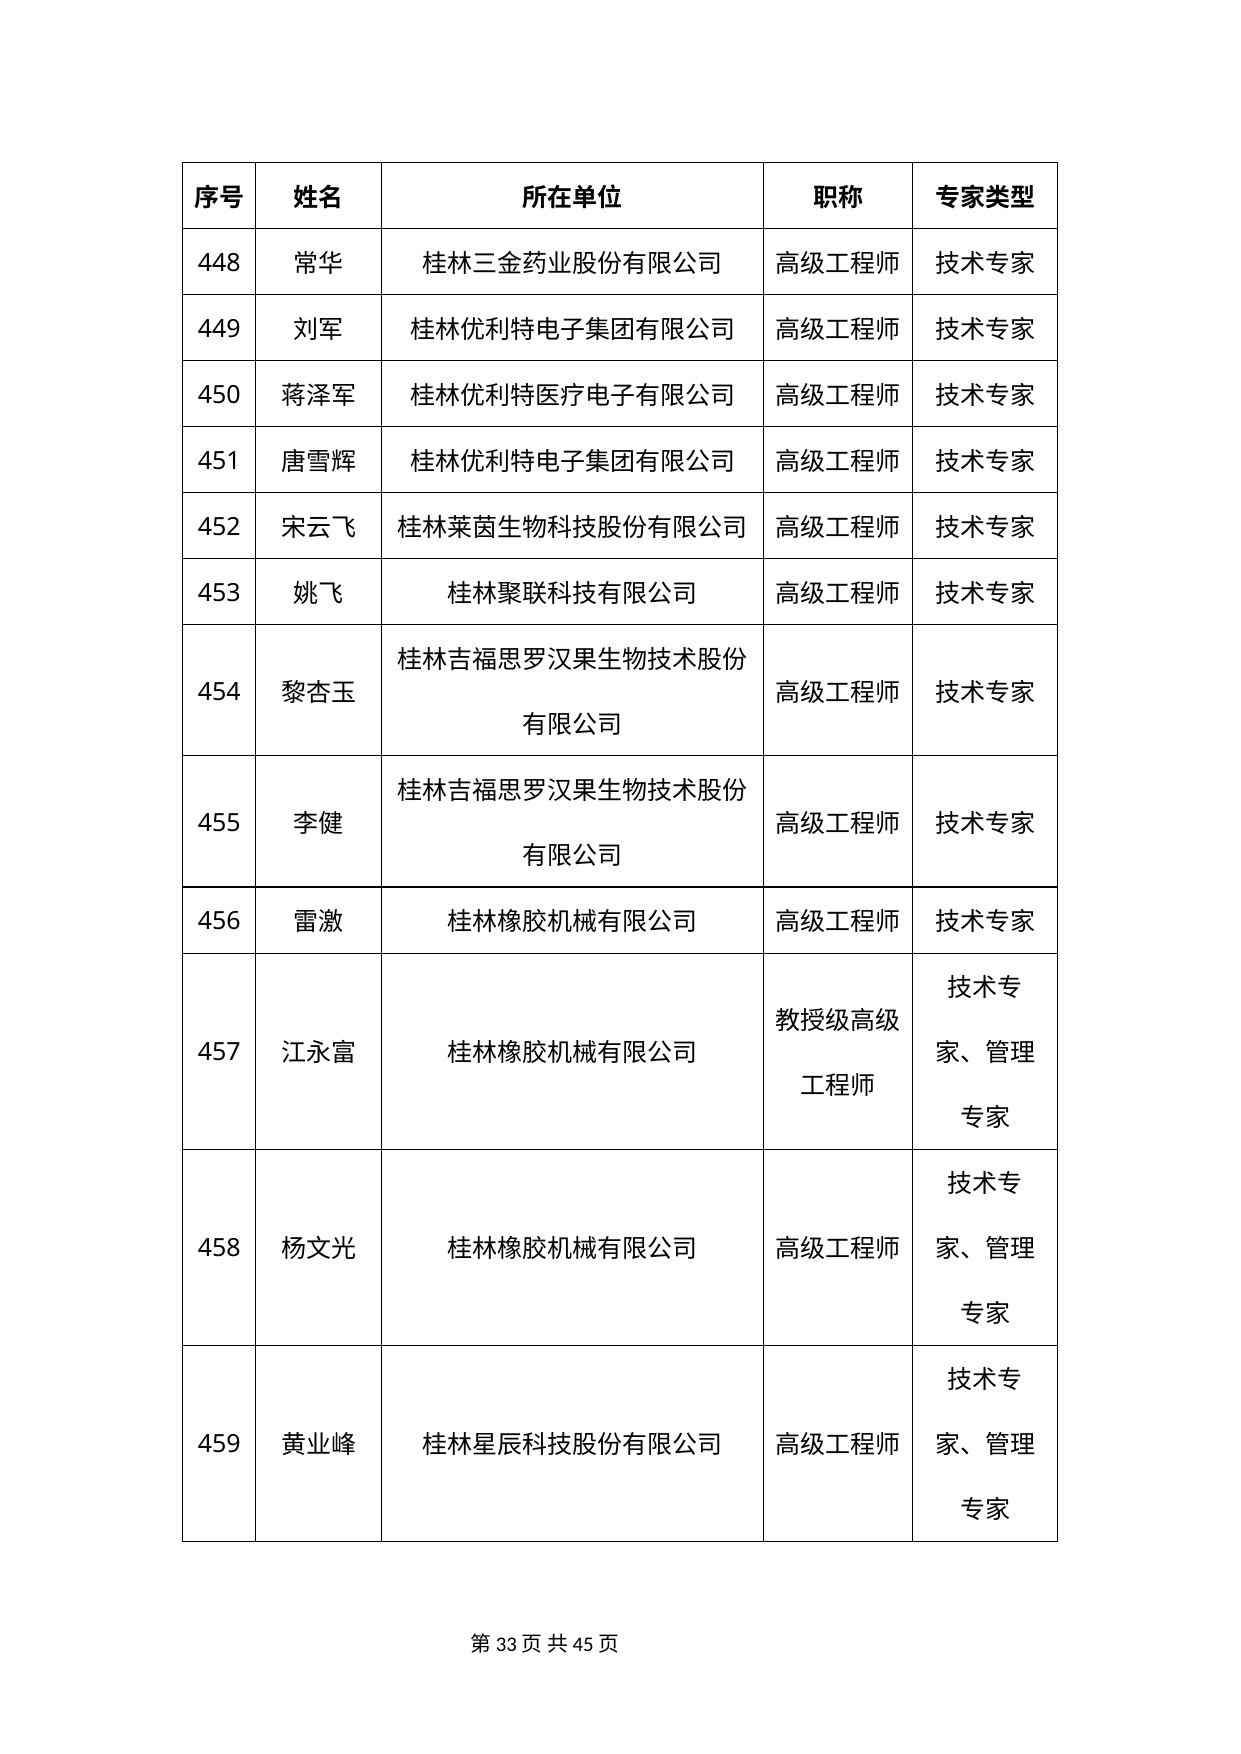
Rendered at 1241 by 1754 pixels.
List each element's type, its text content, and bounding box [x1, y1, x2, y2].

table_header 职称 [764, 163, 912, 228]
table_cell 桂林星辰科技股份有限公司 [382, 1346, 763, 1541]
table_cell 高级工程师 [764, 1346, 912, 1541]
table_cell 技术专家 [913, 888, 1057, 952]
table_cell 455 [183, 756, 255, 886]
table_header 姓名 [256, 163, 381, 228]
table_cell 宋云飞 [256, 493, 381, 558]
table_cell 桂林橡胶机械有限公司 [382, 954, 763, 1148]
table_cell 技术专家 [913, 559, 1057, 624]
table_cell 高级工程师 [764, 1150, 912, 1344]
table_header 所在单位 [382, 163, 763, 228]
table_cell 技术专家、管理专家 [913, 954, 1057, 1148]
table_cell 高级工程师 [764, 361, 912, 426]
table_cell 教授级高级工程师 [764, 954, 912, 1148]
table_cell 454 [183, 625, 255, 755]
table_cell 高级工程师 [764, 559, 912, 624]
table_cell 456 [183, 888, 255, 952]
table_cell 技术专家 [913, 427, 1057, 492]
table_cell 桂林聚联科技有限公司 [382, 559, 763, 624]
table_cell 蒋泽军 [256, 361, 381, 426]
table_cell 高级工程师 [764, 493, 912, 558]
table_cell 457 [183, 954, 255, 1148]
table_cell 459 [183, 1346, 255, 1541]
table_cell 技术专家 [913, 756, 1057, 886]
table_cell 技术专家、管理专家 [913, 1150, 1057, 1344]
table_cell 桂林优利特电子集团有限公司 [382, 427, 763, 492]
table_cell 高级工程师 [764, 625, 912, 755]
table_cell 技术专家 [913, 229, 1057, 294]
table_cell 高级工程师 [764, 427, 912, 492]
table_cell 桂林优利特医疗电子有限公司 [382, 361, 763, 426]
table_cell 江永富 [256, 954, 381, 1148]
table_cell 453 [183, 559, 255, 624]
table_header 专家类型 [913, 163, 1057, 228]
table_cell 450 [183, 361, 255, 426]
table_cell 458 [183, 1150, 255, 1344]
table_cell 高级工程师 [764, 295, 912, 360]
table_cell 技术专家 [913, 361, 1057, 426]
table_cell 黎杏玉 [256, 625, 381, 755]
table_cell 桂林三金药业股份有限公司 [382, 229, 763, 294]
table_cell 常华 [256, 229, 381, 294]
table_cell 桂林橡胶机械有限公司 [382, 1150, 763, 1344]
table_cell 唐雪辉 [256, 427, 381, 492]
table_cell 452 [183, 493, 255, 558]
table_cell 技术专家 [913, 493, 1057, 558]
table_cell 449 [183, 295, 255, 360]
table_cell 黄业峰 [256, 1346, 381, 1541]
table_cell 李健 [256, 756, 381, 886]
table_cell 桂林吉福思罗汉果生物技术股份有限公司 [382, 756, 763, 886]
table_cell 高级工程师 [764, 229, 912, 294]
table_cell 451 [183, 427, 255, 492]
table_cell 高级工程师 [764, 888, 912, 952]
table_cell 杨文光 [256, 1150, 381, 1344]
table_cell 桂林橡胶机械有限公司 [382, 888, 763, 952]
table_cell 桂林优利特电子集团有限公司 [382, 295, 763, 360]
table_cell 刘军 [256, 295, 381, 360]
table_cell 雷激 [256, 888, 381, 952]
table_cell 姚飞 [256, 559, 381, 624]
table_cell 桂林莱茵生物科技股份有限公司 [382, 493, 763, 558]
table_cell 技术专家 [913, 295, 1057, 360]
table_cell 桂林吉福思罗汉果生物技术股份有限公司 [382, 625, 763, 755]
table_cell 技术专家、管理专家 [913, 1346, 1057, 1541]
table_cell 高级工程师 [764, 756, 912, 886]
table_cell 技术专家 [913, 625, 1057, 755]
table_cell 448 [183, 229, 255, 294]
table_header 序号 [183, 163, 255, 228]
